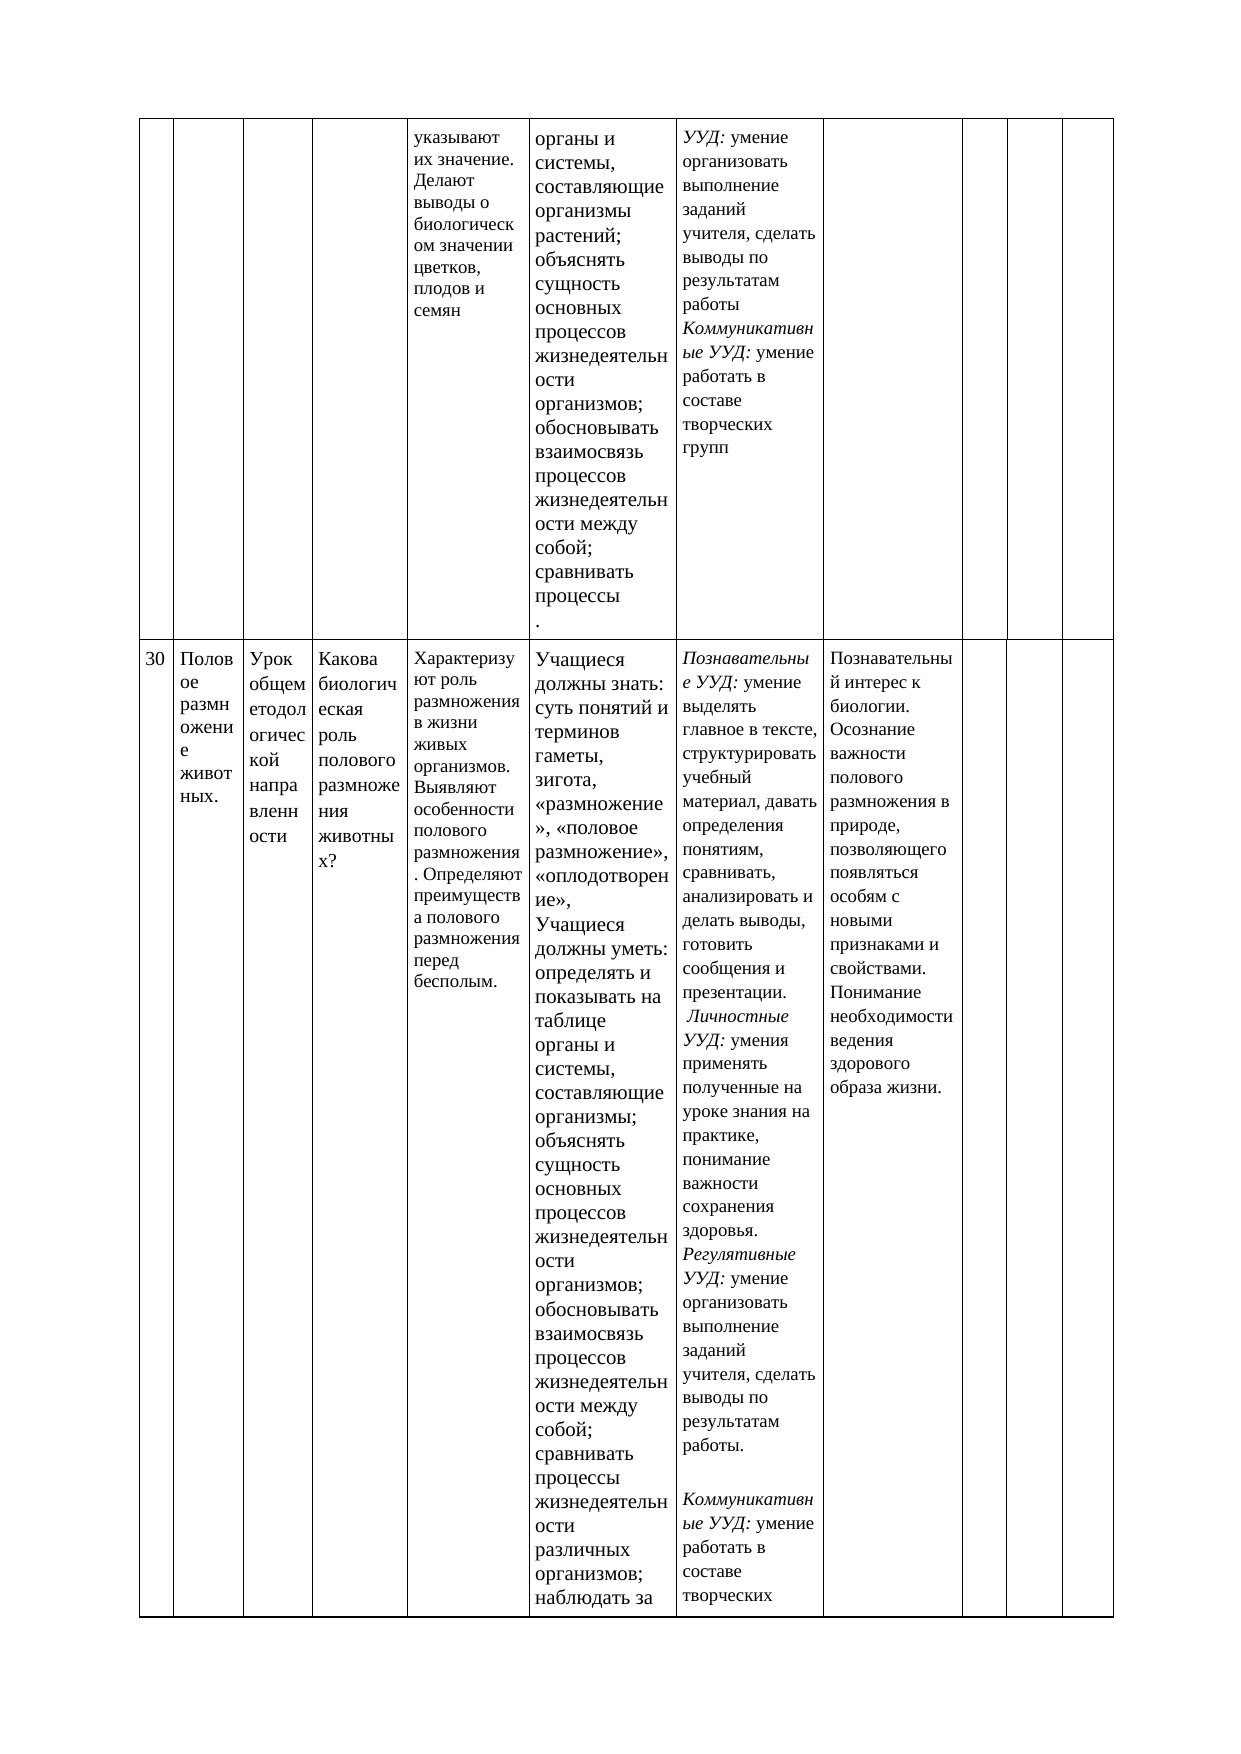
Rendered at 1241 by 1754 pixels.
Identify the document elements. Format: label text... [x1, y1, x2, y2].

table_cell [408, 640, 529, 1616]
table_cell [174, 640, 243, 1616]
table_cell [677, 640, 823, 1616]
table_cell 30 [140, 640, 173, 1616]
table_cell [677, 119, 823, 639]
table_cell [174, 119, 243, 639]
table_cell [244, 119, 312, 639]
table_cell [313, 119, 407, 639]
table_cell [1008, 119, 1062, 639]
table_cell 29 [140, 119, 173, 639]
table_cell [244, 640, 312, 1616]
table_cell [963, 640, 1006, 1616]
table_cell [963, 119, 1007, 639]
table_cell [1063, 640, 1113, 1616]
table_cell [824, 119, 962, 639]
table_cell [1007, 640, 1062, 1616]
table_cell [824, 640, 962, 1616]
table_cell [530, 119, 676, 639]
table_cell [313, 640, 407, 1616]
table_cell [1063, 119, 1113, 639]
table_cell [530, 640, 676, 1616]
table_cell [408, 119, 529, 639]
